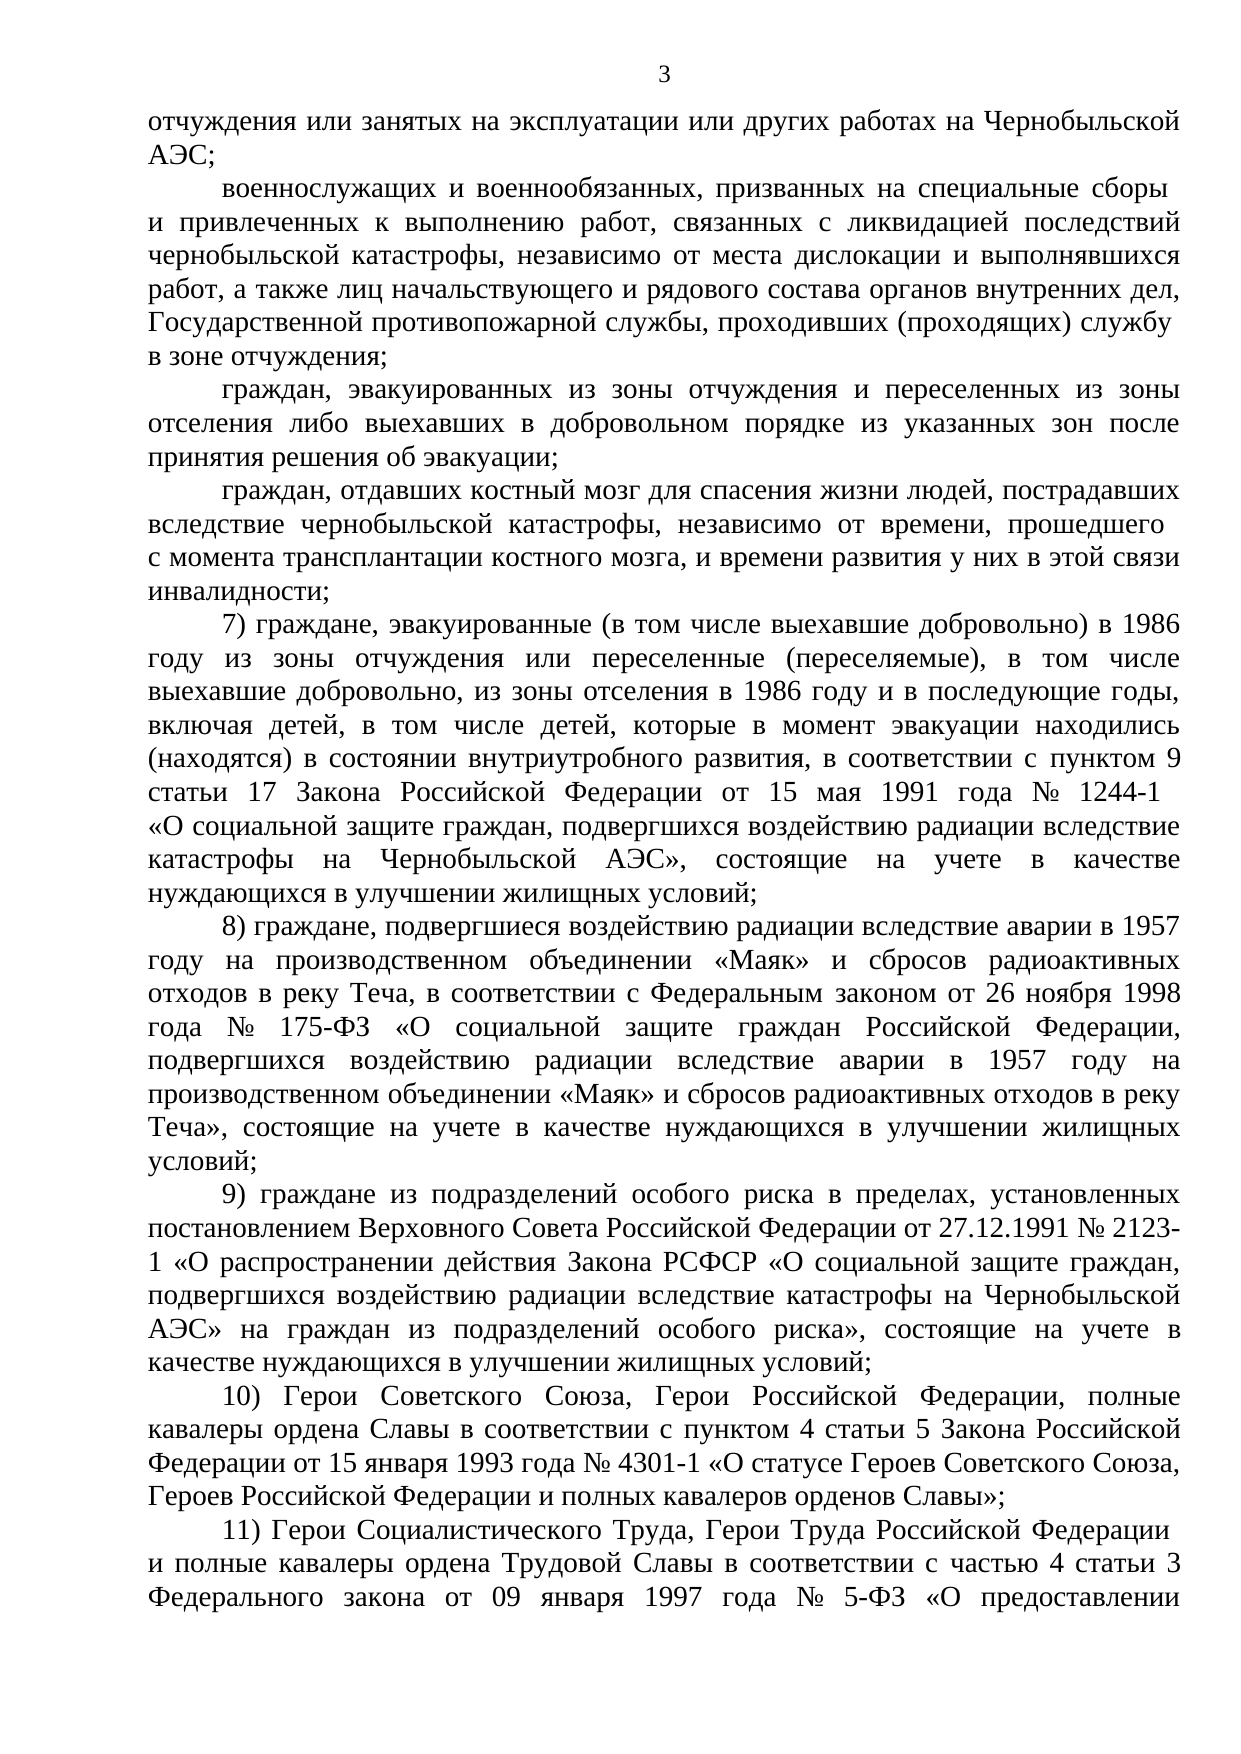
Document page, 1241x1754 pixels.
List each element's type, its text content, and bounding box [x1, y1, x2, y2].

text военнослужащих и военнообязанных, призванных на специальные сборы и привлеченных к выполнению работ, связанных с ликвидацией последствий чернобыльской катастрофы, независимо от места дислокации и выполнявшихся работ, а также лиц начальствующего и рядового состава органов внутренних дел, Государственной противопожарной службы, проходивших (проходящих) службу в зоне отчуждения; [148, 170, 1181, 372]
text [148, 1512, 1181, 1613]
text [148, 103, 1181, 170]
text граждан, отдавших костный мозг для спасения жизни людей, пострадавших вследствие чернобыльской катастрофы, независимо от времени, прошедшего с момента трансплантации костного мозга, и времени развития у них в этой связи инвалидности; [148, 472, 1181, 606]
text 10) Герои Советского Союза, Герои Российской Федерации, полные кавалеры ордена Славы в соответствии с пунктом 4 статьи 5 Закона Российской Федерации от 15 января 1993 года № 4301-1 «О статусе Героев Советского Союза, Героев Российской Федерации и полных кавалеров орденов Славы»; [148, 1378, 1181, 1512]
text 7) граждане, эвакуированные (в том числе выехавшие добровольно) в 1986 году из зоны отчуждения или переселенные (переселяемые), в том числе выехавшие добровольно, из зоны отселения в 1986 году и в последующие годы, включая детей, в том числе детей, которые в момент эвакуации находились (находятся) в состоянии внутриутробного развития, в соответствии с пунктом 9 статьи 17 Закона Российской Федерации от 15 мая 1991 года № 1244-1 «О социальной защите граждан, подвергшихся воздействию радиации вследствие катастрофы на Чернобыльской АЭС», состоящие на учете в качестве нуждающихся в улучшении жилищных условий; [148, 606, 1181, 908]
text граждан, эвакуированных из зоны отчуждения и переселенных из зоны отселения либо выехавших в добровольном порядке из указанных зон после принятия решения об эвакуации; [148, 372, 1181, 472]
text 8) граждане, подвергшиеся воздействию радиации вследствие аварии в 1957 году на производственном объединении «Маяк» и сбросов радиоактивных отходов в реку Теча, в соответствии с Федеральным законом от 26 ноября 1998 года № 175-ФЗ «О социальной защите граждан Российской Федерации, подвергшихся воздействию радиации вследствие аварии в 1957 году на производственном объединении «Маяк» и сбросов радиоактивных отходов в реку Теча», состоящие на учете в качестве нуждающихся в улучшении жилищных условий; [148, 908, 1181, 1177]
text 9) граждане из подразделений особого риска в пределах, установленных постановлением Верховного Совета Российской Федерации от 27.12.1991 № 2123-1 «О распространении действия Закона РСФСР «О социальной защите граждан, подвергшихся воздействию радиации вследствие катастрофы на Чернобыльской АЭС» на граждан из подразделений особого риска», состоящие на учете в качестве нуждающихся в улучшении жилищных условий; [148, 1177, 1181, 1378]
